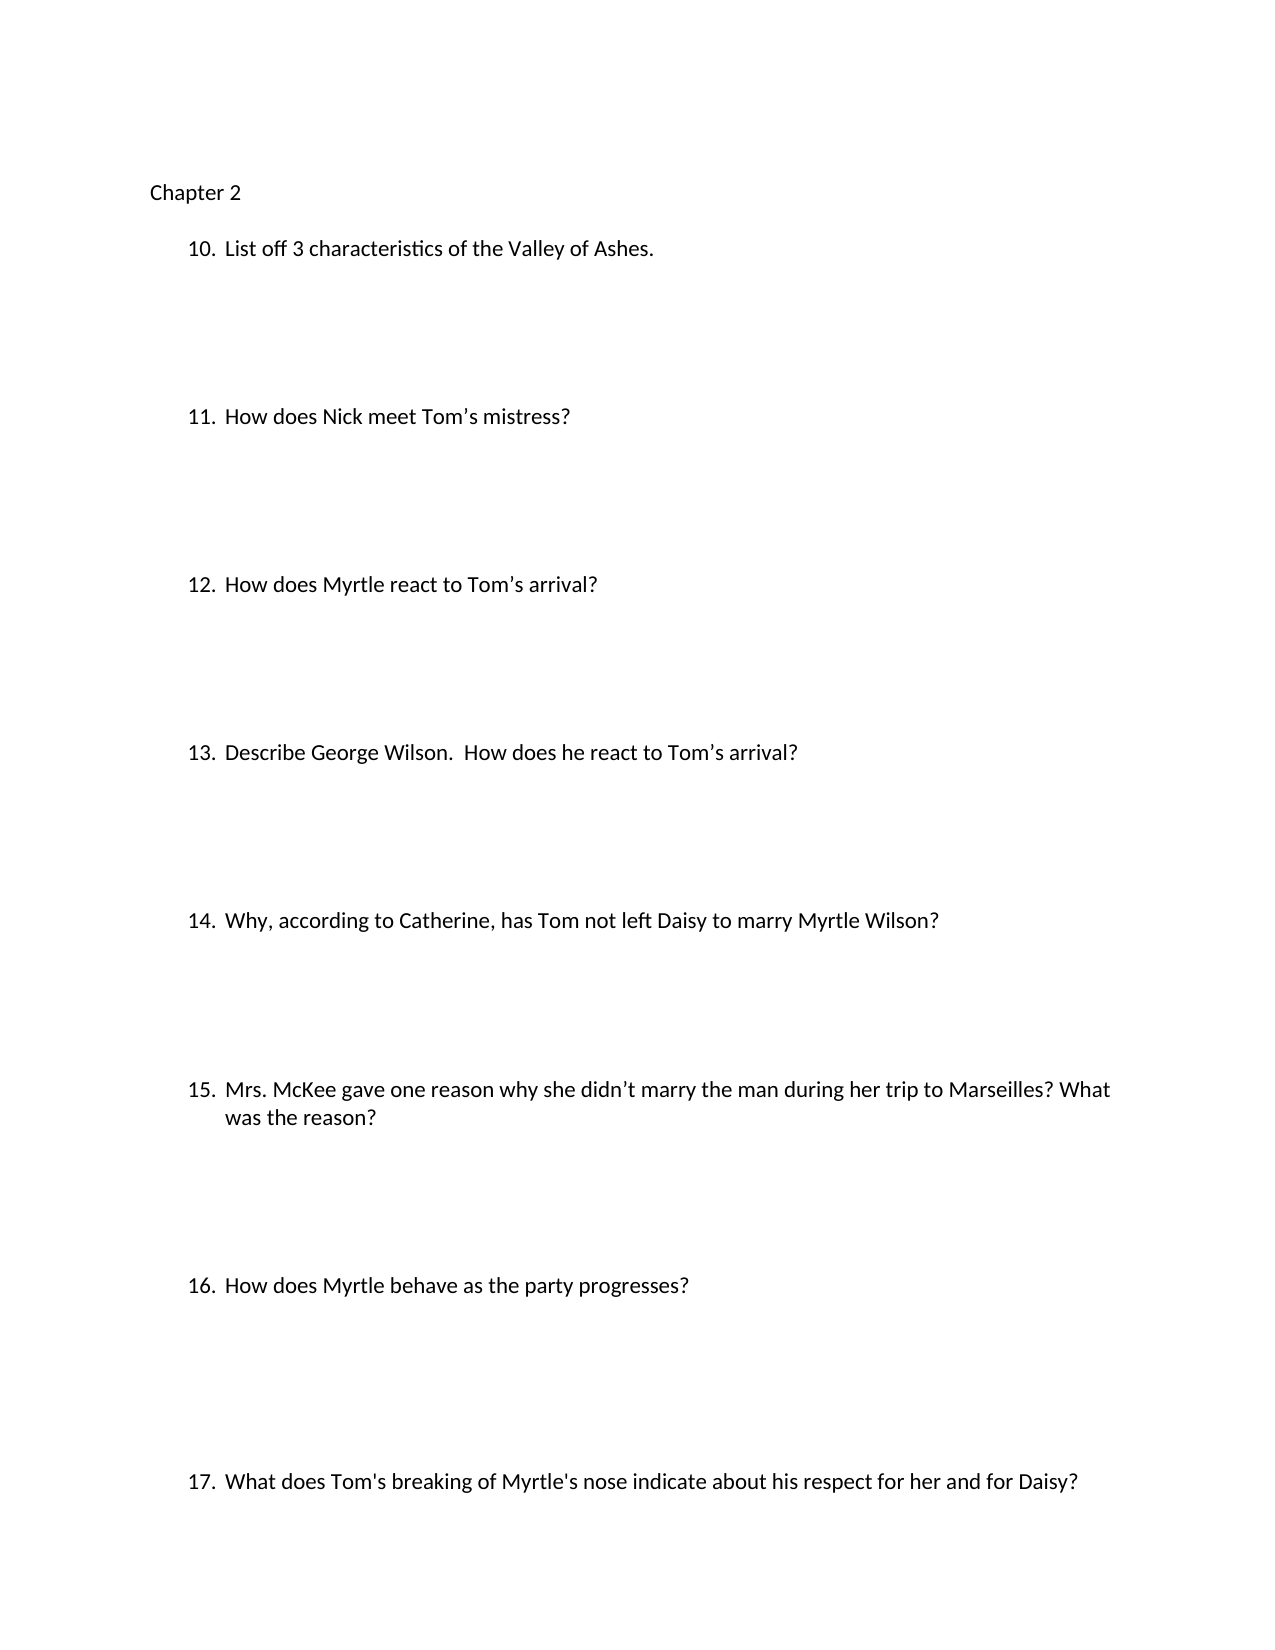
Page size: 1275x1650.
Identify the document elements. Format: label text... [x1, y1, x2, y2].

list Describe George Wilson. How does he react to Tom’s arrival? [187, 738, 1125, 766]
list Mrs. McKee gave one reason why she didn’t marry the man during her trip to Marseilles? What was the reason? [187, 1075, 1125, 1131]
list How does Nick meet Tom’s mistress? [187, 402, 1125, 430]
text Chapter 2 [150, 178, 1125, 206]
list What does Tom's breaking of Myrtle's nose indicate about his respect for her and for Daisy? [187, 1467, 1125, 1495]
list Why, according to Catherine, has Tom not left Daisy to marry Myrtle Wilson? [187, 907, 1125, 934]
list How does Myrtle behave as the party progresses? [187, 1271, 1125, 1299]
list How does Myrtle react to Tom’s arrival? [187, 570, 1125, 598]
list List off 3 characteristics of the Valley of Ashes. [187, 234, 1125, 262]
